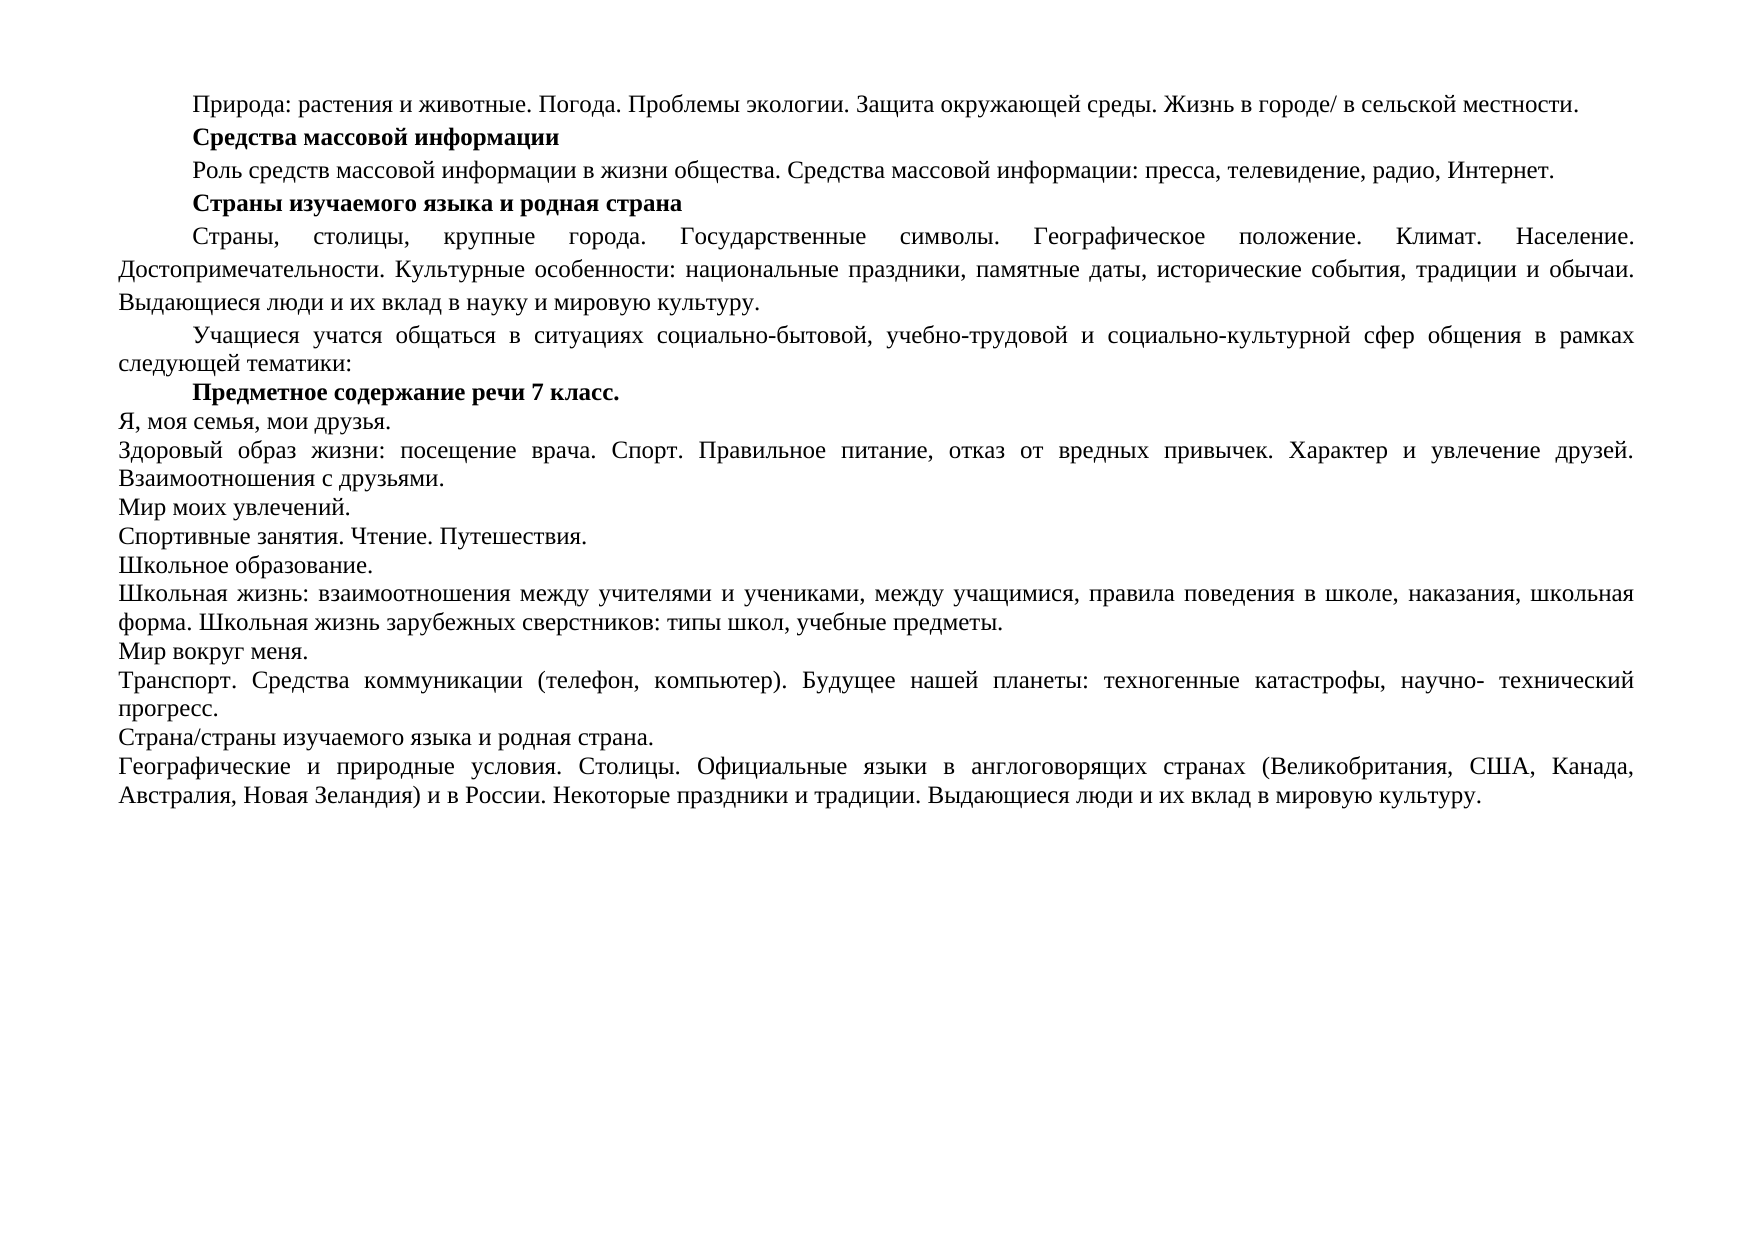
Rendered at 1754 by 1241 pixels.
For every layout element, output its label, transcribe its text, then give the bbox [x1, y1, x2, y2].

text Страны изучаемого языка и родная страна [118, 188, 1636, 216]
text Школьное образование. [118, 550, 1636, 578]
text Школьная жизнь: взаимоотношения между учителями и учениками, между учащимися, правила поведения в школе, наказания, школьная форма. Школьная жизнь зарубежных сверстников: типы школ, учебные предметы. [118, 578, 1636, 636]
text Я, моя семья, мои друзья. [118, 406, 1636, 435]
text Здоровый образ жизни: посещение врача. Спорт. Правильное питание, отказ от вредных привычек. Характер и увлечение друзей. Взаимоотношения с друзьями. [118, 435, 1636, 492]
text Мир моих увлечений. [118, 492, 1636, 521]
text Предметное содержание речи 7 класс. [118, 377, 1636, 406]
text Транспорт. Средства коммуникации (телефон, компьютер). Будущее нашей планеты: техногенные катастрофы, научно- технический прогресс. [118, 665, 1636, 722]
text Страны, столицы, крупные города. Государственные символы. Географическое положение. Климат. Население. Достопримечательности. Культурные особенности: национальные праздники, памятные даты, исторические события, традиции и обычаи. Выдающиеся люди и их вклад в науку и мировую культуру. [118, 221, 1636, 316]
text Страна/страны изучаемого языка и родная страна. [118, 722, 1636, 751]
text Спортивные занятия. Чтение. Путешествия. [118, 521, 1636, 550]
text Учащиеся учатся общаться в ситуациях социально-бытовой, учебно-трудовой и социально-культурной сфер общения в рамках следующей тематики: [118, 320, 1636, 377]
text Роль средств массовой информации в жизни общества. Средства массовой информации: пресса, телевидение, радио, Интернет. [118, 155, 1636, 183]
text Природа: растения и животные. Погода. Проблемы экологии. Защита окружающей среды. Жизнь в городе/ в сельской местности. [118, 89, 1636, 117]
text Географические и природные условия. Столицы. Официальные языки в англоговорящих странах (Великобритания, США, Канада, Австралия, Новая Зеландия) и в России. Некоторые праздники и традиции. Выдающиеся люди и их вклад в мировую культуру. [118, 751, 1636, 808]
text Средства массовой информации [118, 122, 1636, 150]
text Мир вокруг меня. [118, 636, 1636, 665]
